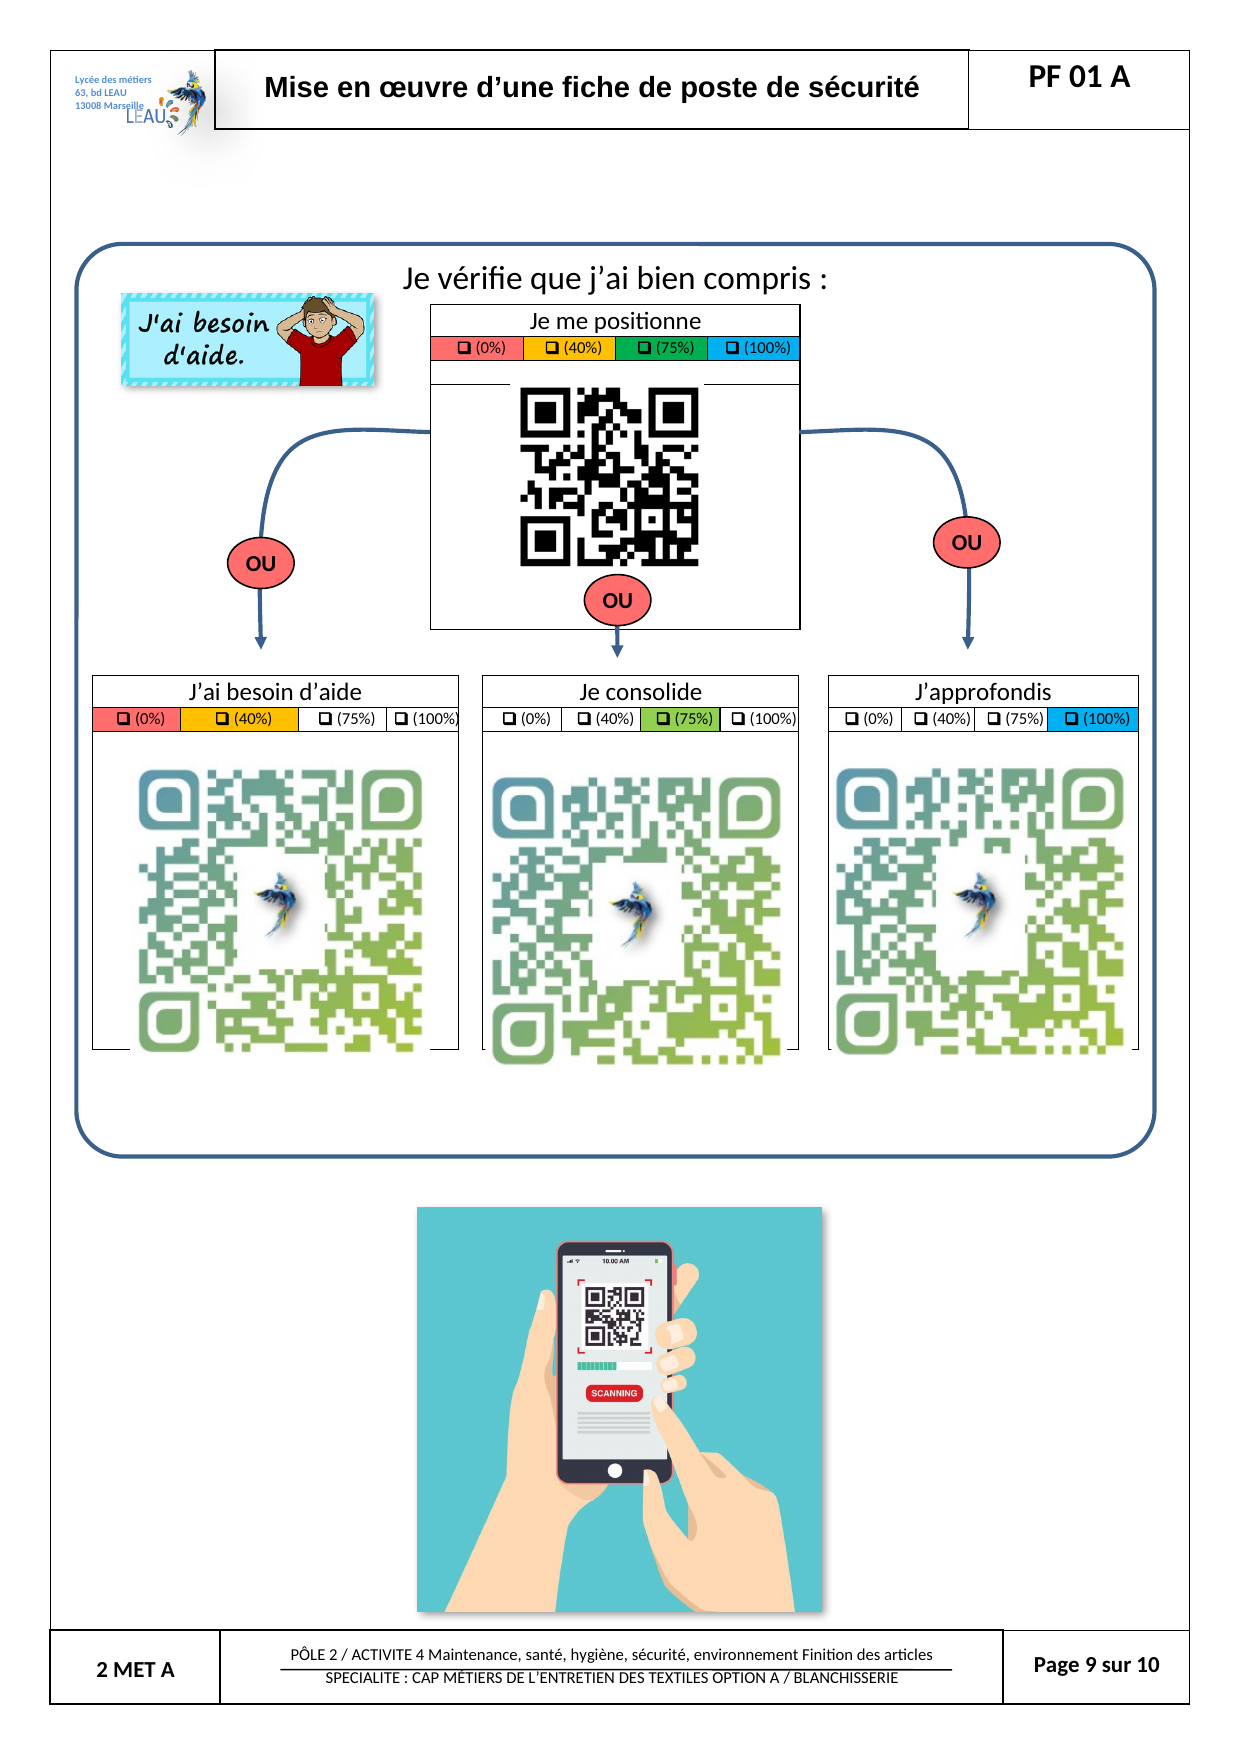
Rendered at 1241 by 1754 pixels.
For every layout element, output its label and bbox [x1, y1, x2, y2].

picture [417, 1207, 822, 1612]
picture [831, 761, 1133, 1063]
picture [130, 761, 431, 1063]
picture [510, 378, 704, 572]
picture [127, 70, 206, 136]
picture [121, 293, 374, 386]
picture [485, 771, 788, 1073]
